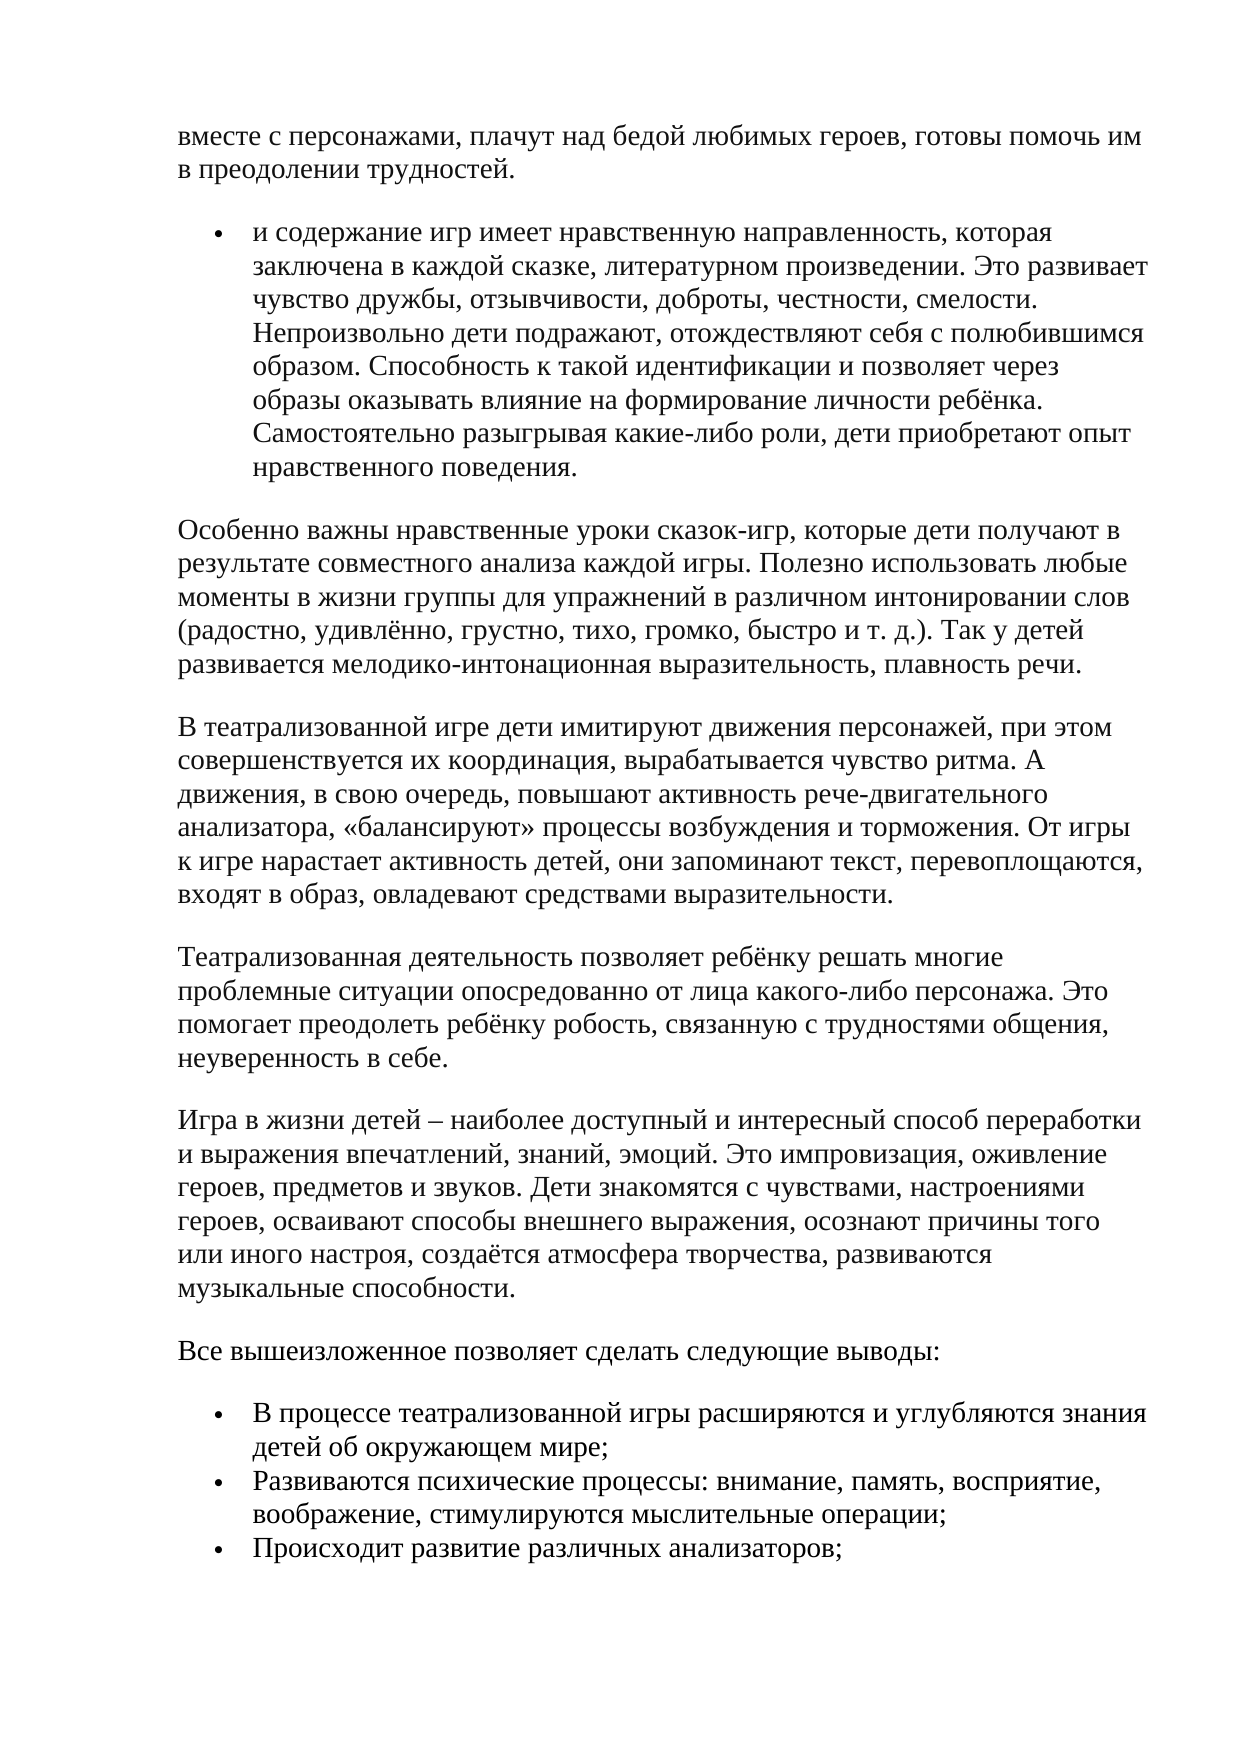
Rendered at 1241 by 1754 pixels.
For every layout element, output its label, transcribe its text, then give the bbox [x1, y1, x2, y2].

text Театрализованная деятельность позволяет ребёнку решать многие проблемные ситуации опосредованно от лица какого-либо персонажа. Это помогает преодолеть ребёнку робость, связанную с трудностями общения, неуверенность в себе. [449, 939, 1152, 1073]
text Все вышеизложенное позволяет сделать следующие выводы: [177, 1333, 1152, 1366]
text Особенно важны нравственные уроки сказок-игр, которые дети получают в результате совместного анализа каждой игры. Полезно использовать любые моменты в жизни группы для упражнений в различном интонировании слов (радостно, удивлённо, грустно, тихо, громко, быстро и т. д.). Так у детей развивается мелодико-интонационная выразительность, плавность речи. [177, 512, 1152, 679]
text Игра в жизни детей – наиболее доступный и интересный способ переработки и выражения впечатлений, знаний, эмоций. Это импровизация, оживление героев, предметов и звуков. Дети знакомятся с чувствами, настроениями героев, осваивают способы внешнего выражения, осознают причины того или иного настроя, создаётся атмосфера творчества, развиваются музыкальные способности. [177, 1102, 1152, 1304]
text В театрализованной игре дети имитируют движения персонажей, при этом совершенствуется их координация, вырабатывается чувство ритма. А движения, в свою очередь, повышают активность рече-двигательного анализатора, «балансируют» процессы возбуждения и торможения. От игры к игре нарастает активность детей, они запоминают текст, перевоплощаются, входят в образ, овладевают средствами выразительности. [894, 709, 1152, 910]
list Происходит развитие различных анализаторов; [215, 1530, 1152, 1563]
list и содержание игр имеет нравственную направленность, которая заключена в каждой сказке, литературном произведении. Это развивает чувство дружбы, отзывчивости, доброты, честности, смелости. Непроизвольно дети подражают, отождествляют себя с полюбившимся образом. Способность к такой идентификации и позволяет через образы оказывать влияние на формирование личности ребёнка. Самостоятельно разыгрывая какие-либо роли, дети приобретают опыт нравственного поведения. [215, 214, 1152, 483]
list В процессе театрализованной игры расширяются и углубляются знания детей об окружающем мире; [215, 1396, 1152, 1463]
list Развиваются психические процессы: внимание, память, восприятие, воображение, стимулируются мыслительные операции; [215, 1463, 1152, 1530]
